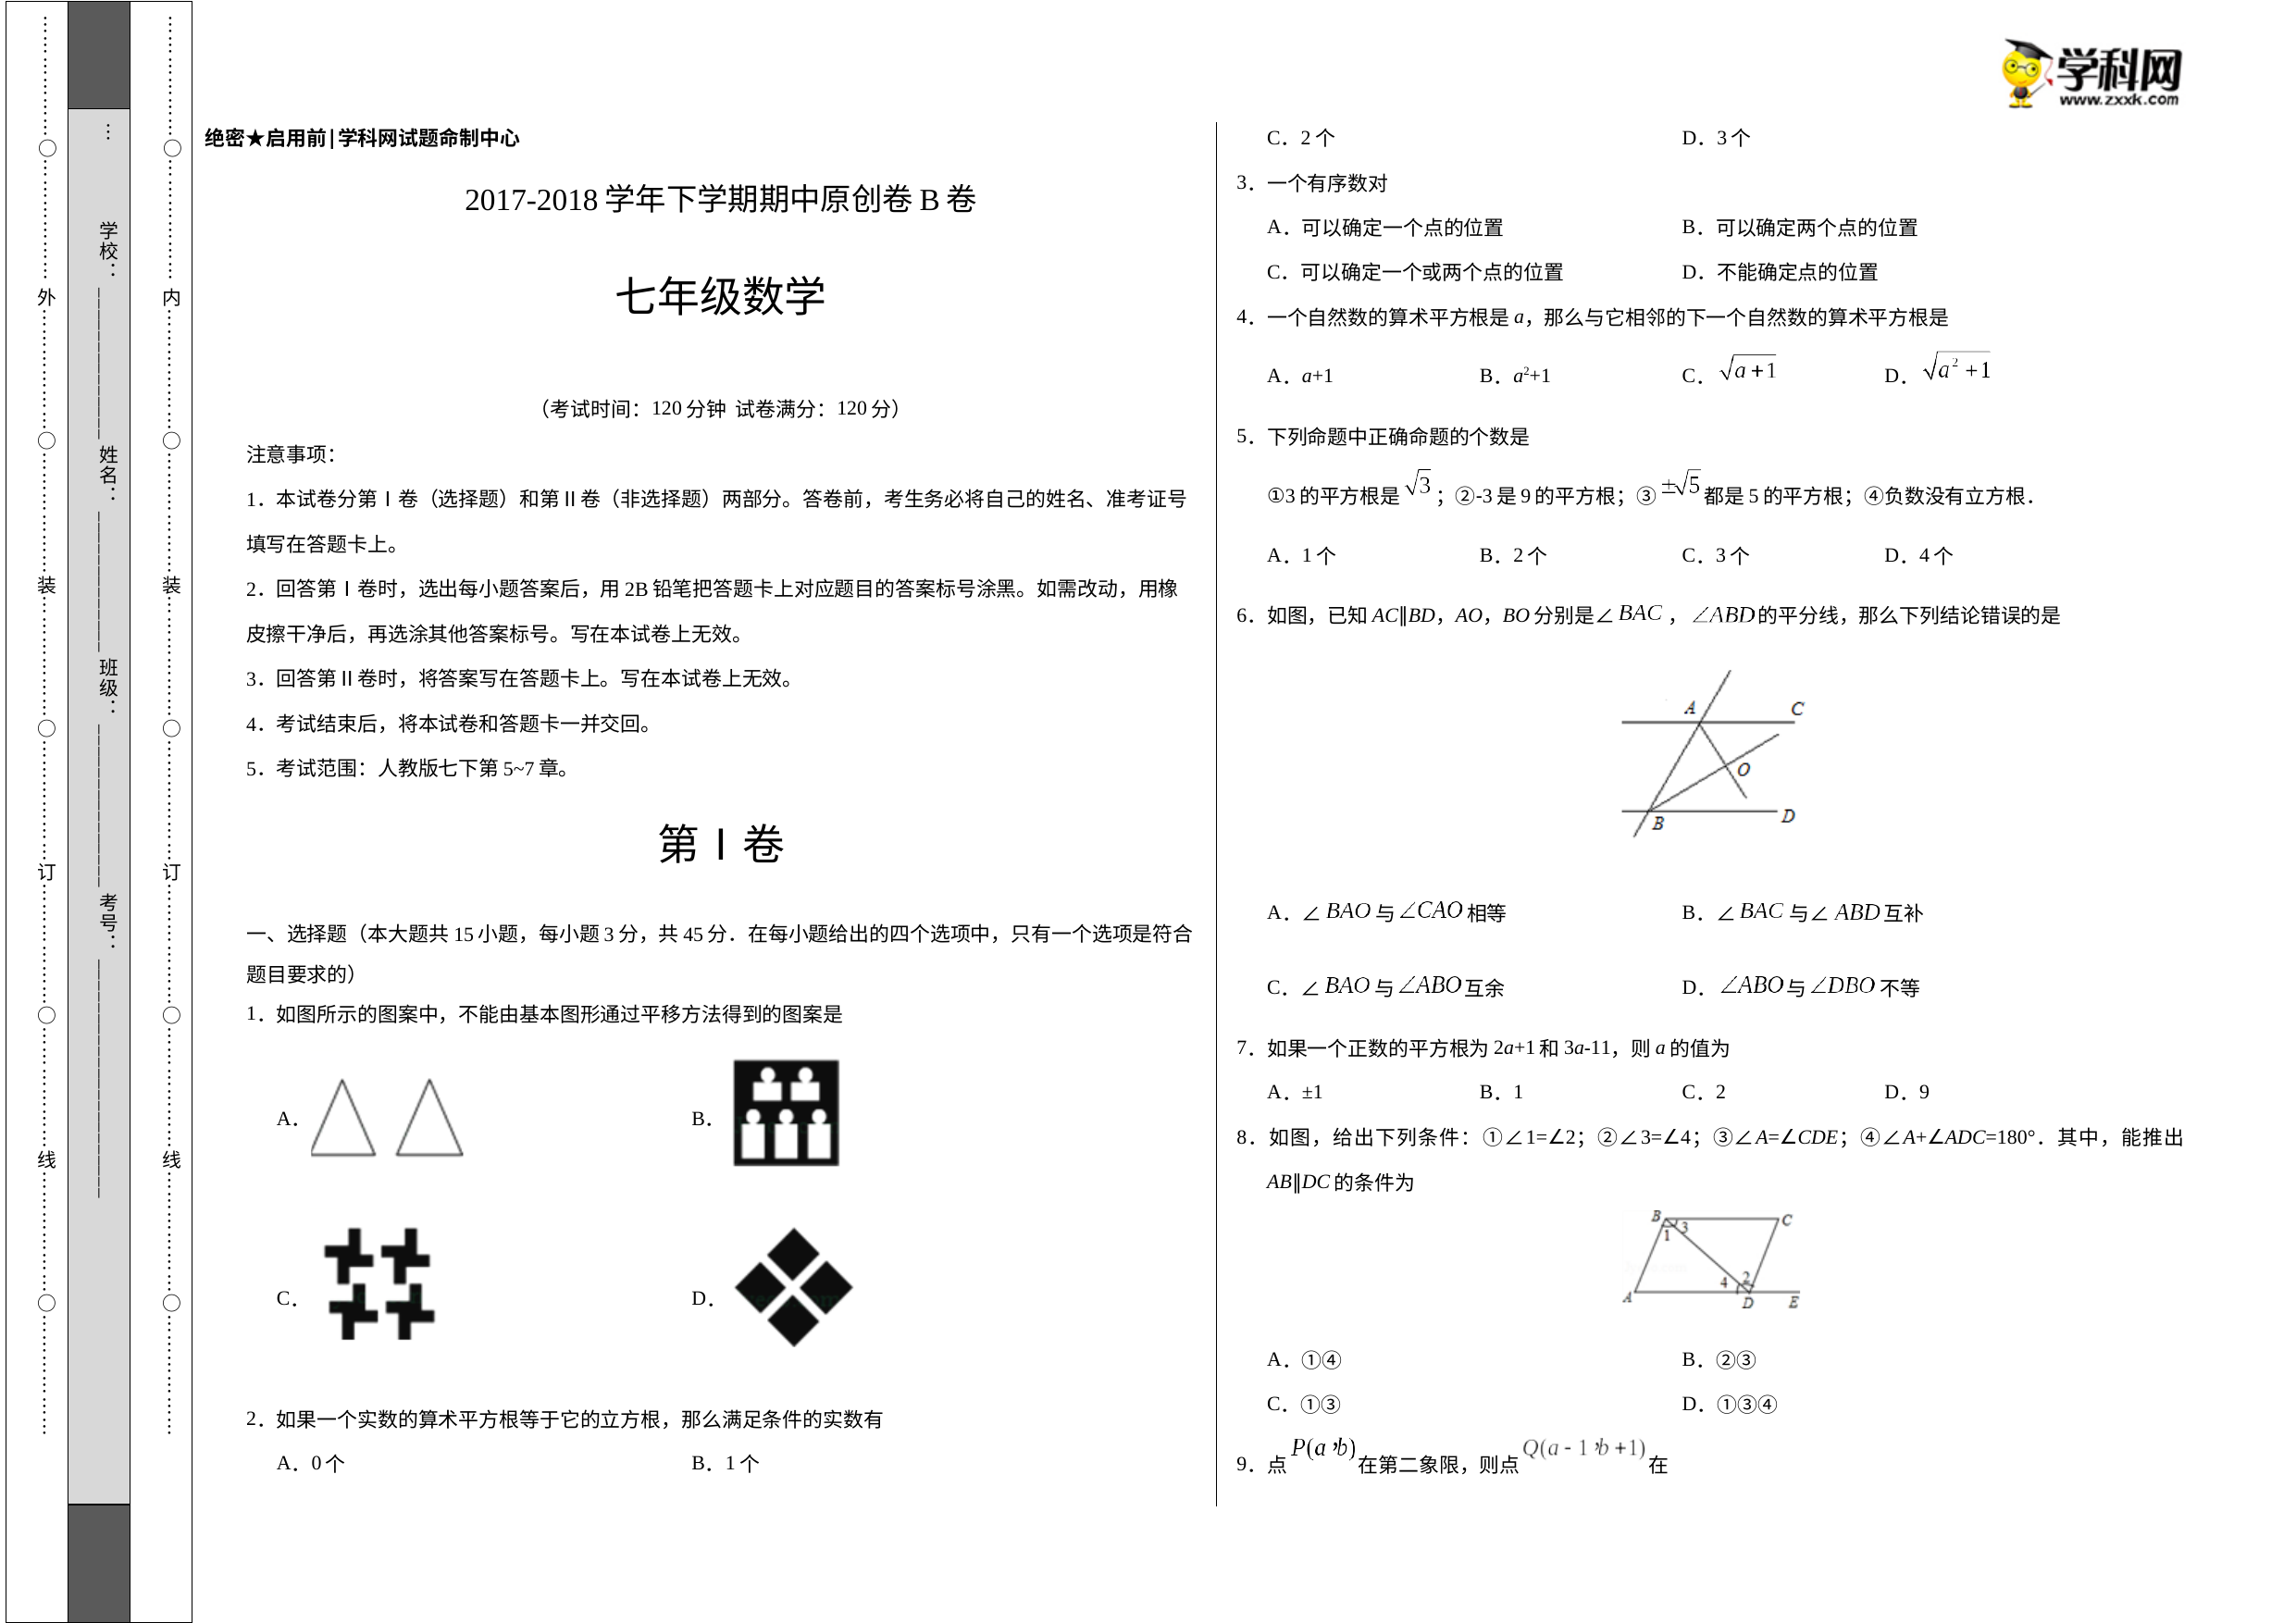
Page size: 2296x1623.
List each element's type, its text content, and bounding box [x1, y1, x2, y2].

text 第Ⅰ卷 [246, 797, 1196, 886]
text A．±1 B．1 C．2 D．9 [1267, 1076, 2186, 1107]
text 4．考试结束后，将本试卷和答题卡一并交回。 [246, 707, 1196, 737]
text C．可以确定一个或两个点的位置 D．不能确定点的位置 [1267, 256, 2186, 286]
text 3．一个有序数对 [1236, 167, 2186, 197]
picture [311, 1050, 469, 1175]
text A．①④ B．②③ [1267, 1344, 2186, 1374]
text C．①③ D．①③④ [1267, 1389, 2186, 1419]
text 8．如图，给出下列条件：①∠1=∠2；②∠3=∠4；③∠A=∠CDE；④∠A+∠ADC=180°．其中，能推出AB∥DC的条件为 [1236, 1121, 2186, 1196]
picture [725, 1043, 844, 1175]
text 2．回答第Ⅰ卷时，选出每小题答案后，用2B铅笔把答题卡上对应题目的答案标号涂黑。如需改动，用橡皮擦干净后，再选涂其他答案标号。写在本试卷上无效。 [246, 573, 1196, 648]
text 2．如果一个实数的算术平方根等于它的立方根，那么满足条件的实数有 [246, 1403, 1196, 1433]
text 3．回答第Ⅱ卷时，将答案写在答题卡上。写在本试卷上无效。 [246, 663, 1196, 692]
text ①3的平方根是；②-3是9的平方根；③都是5的平方根；④负数没有立方根． [1267, 465, 2186, 526]
picture [1998, 32, 2187, 114]
text （考试时间：120分钟 试卷满分：120分） [246, 393, 1196, 423]
text 9．点在第二象限，则点在 [1236, 1433, 2186, 1493]
text 绝密★启用前|学科网试题命制中心 [205, 122, 1196, 152]
list 一、选择题（本大题共15小题，每小题3分，共45分．在每小题给出的四个选项中，只有一个选项是符合题目要求的） [246, 917, 1196, 988]
picture [1595, 659, 1828, 853]
text 1．本试卷分第Ⅰ卷（选择题）和第Ⅱ卷（非选择题）两部分。答卷前，考生务必将自己的姓名、准考证号填写在答题卡上。 [246, 483, 1196, 558]
text 1．如图所示的图案中，不能由基本图形通过平移方法得到的图案是 [246, 998, 1196, 1028]
text A．a+1 B．a2+1 C． D． [1267, 345, 2186, 405]
text 5．考试范围：人教版七下第5~7章。 [246, 751, 1196, 782]
text 七年级数学 [246, 249, 1196, 340]
text A．1个 B．2个 C．3个 D．4个 [1267, 539, 2186, 570]
text 4．一个自然数的算术平方根是a，那么与它相邻的下一个自然数的算术平方根是 [1236, 301, 2186, 331]
text A．∠与相等 B．∠与∠互补 [1267, 882, 2186, 942]
text 7．如果一个正数的平方根为2a+1和3a-11，则a的值为 [1236, 1032, 2186, 1062]
text A．0个 B．1个 [277, 1447, 1196, 1478]
text 6．如图，已知AC∥BD，AO，BO分别是∠，的平分线，那么下列结论错误的是 [1236, 585, 2186, 645]
text C．2个 D．3个 [1267, 122, 2186, 152]
picture [726, 1219, 878, 1357]
text A．可以确定一个点的位置 B．可以确定两个点的位置 [1267, 211, 2186, 242]
text 2017-2018学年下学期期中原创卷B卷 [246, 167, 1196, 227]
text C．∠与互余 D．与不等 [1267, 957, 2186, 1017]
picture [1622, 1210, 1801, 1308]
picture [310, 1208, 453, 1357]
text 注意事项： [246, 438, 1196, 468]
text 5．下列命题中正确命题的个数是 [1236, 420, 2186, 451]
